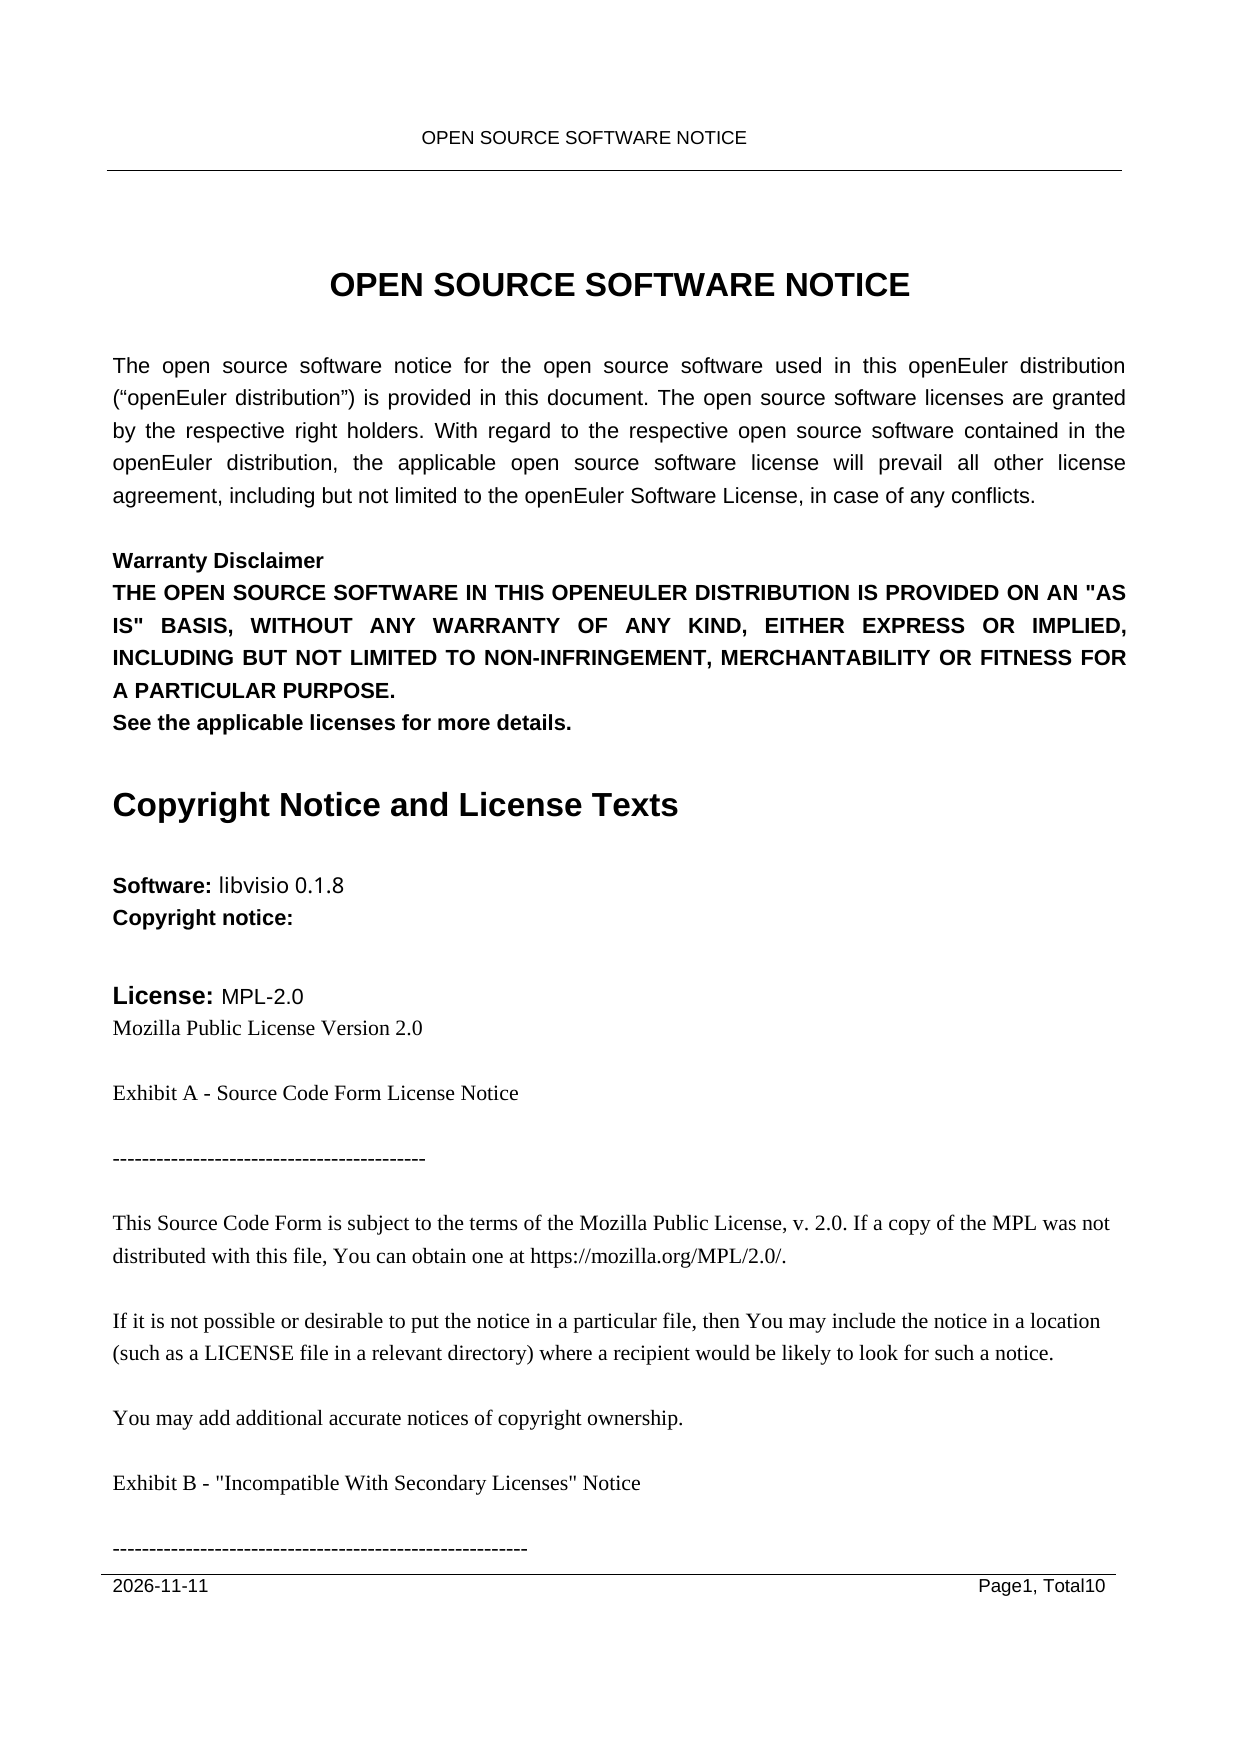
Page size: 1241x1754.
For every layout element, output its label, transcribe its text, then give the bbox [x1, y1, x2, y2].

text Copyright Notice and License Texts [112, 771, 1128, 836]
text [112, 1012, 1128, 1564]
text OPEN SOURCE SOFTWARE NOTICE [112, 251, 1128, 316]
title Software: libvisio 0.1.8 [112, 869, 1128, 901]
text Copyright notice: [112, 901, 1128, 934]
text THE OPEN SOURCE SOFTWARE IN THIS OPENEULER DISTRIBUTION IS PROVIDED ON AN "AS IS" BASIS, WITHOUT ANY WARRANTY OF ANY KIND, EITHER EXPRESS OR IMPLIED, INCLUDING BUT NOT LIMITED TO NON-INFRINGEMENT, MERCHANTABILITY OR FITNESS FOR A PARTICULAR PURPOSE. See the applicable licenses for more details. [112, 576, 1128, 739]
text Warranty Disclaimer [112, 544, 1128, 576]
text License: MPL-2.0 [112, 979, 1128, 1012]
text The open source software notice for the open source software used in this openEuler distribution (“openEuler distribution”) is provided in this document. The open source software licenses are granted by the respective right holders. With regard to the respective open source software contained in the openEuler distribution, the applicable open source software license will prevail all other license agreement, including but not limited to the openEuler Software License, in case of any conflicts. [112, 349, 1128, 511]
